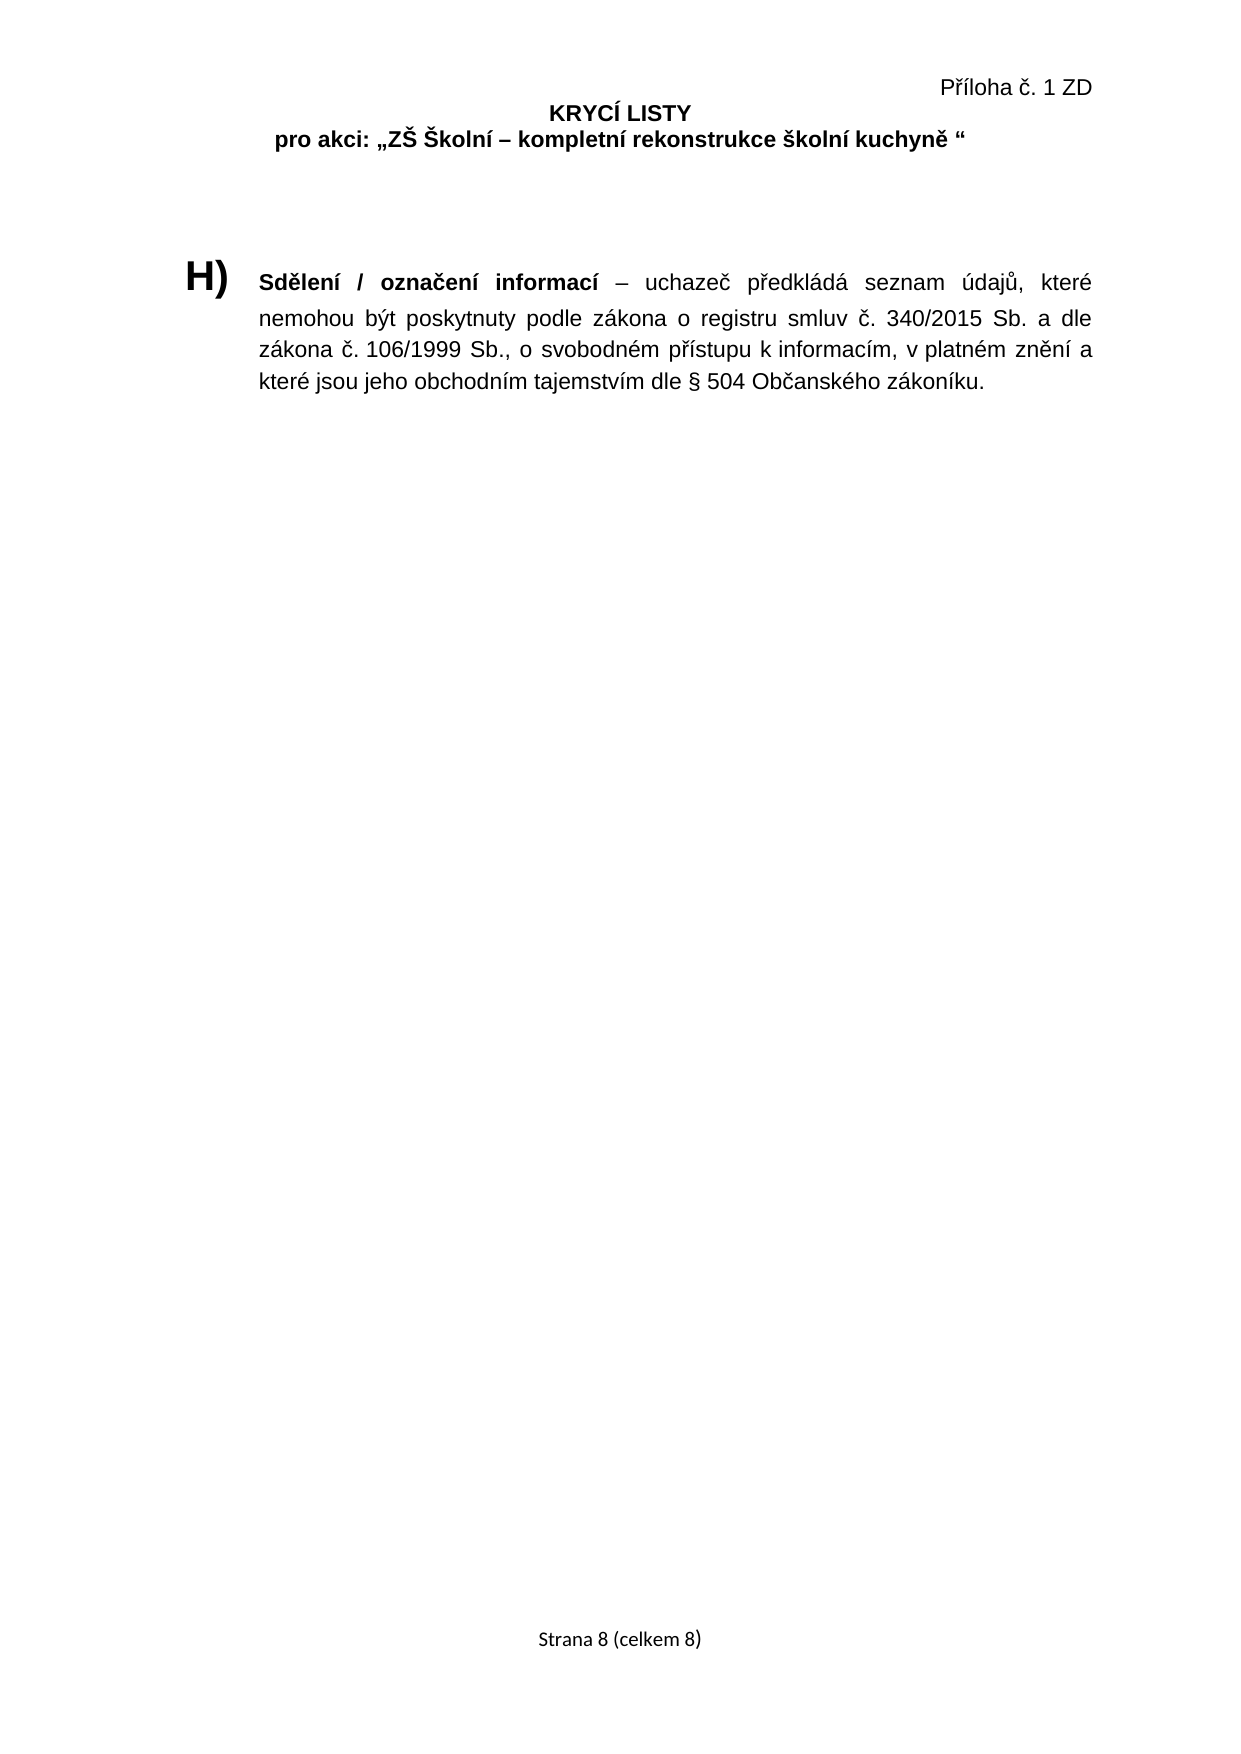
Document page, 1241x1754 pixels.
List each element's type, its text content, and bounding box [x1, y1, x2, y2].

list Sdělení / označení informací – uchazeč předkládá seznam údajů, které nemohou být poskytnuty podle zákona o registru smluv č. 340/2015 Sb. a dle zákona č. 106/1999 Sb., o svobodném přístupu k informacím, v platném znění a které jsou jeho obchodním tajemstvím dle § 504 Občanského zákoníku. [185, 252, 1093, 394]
